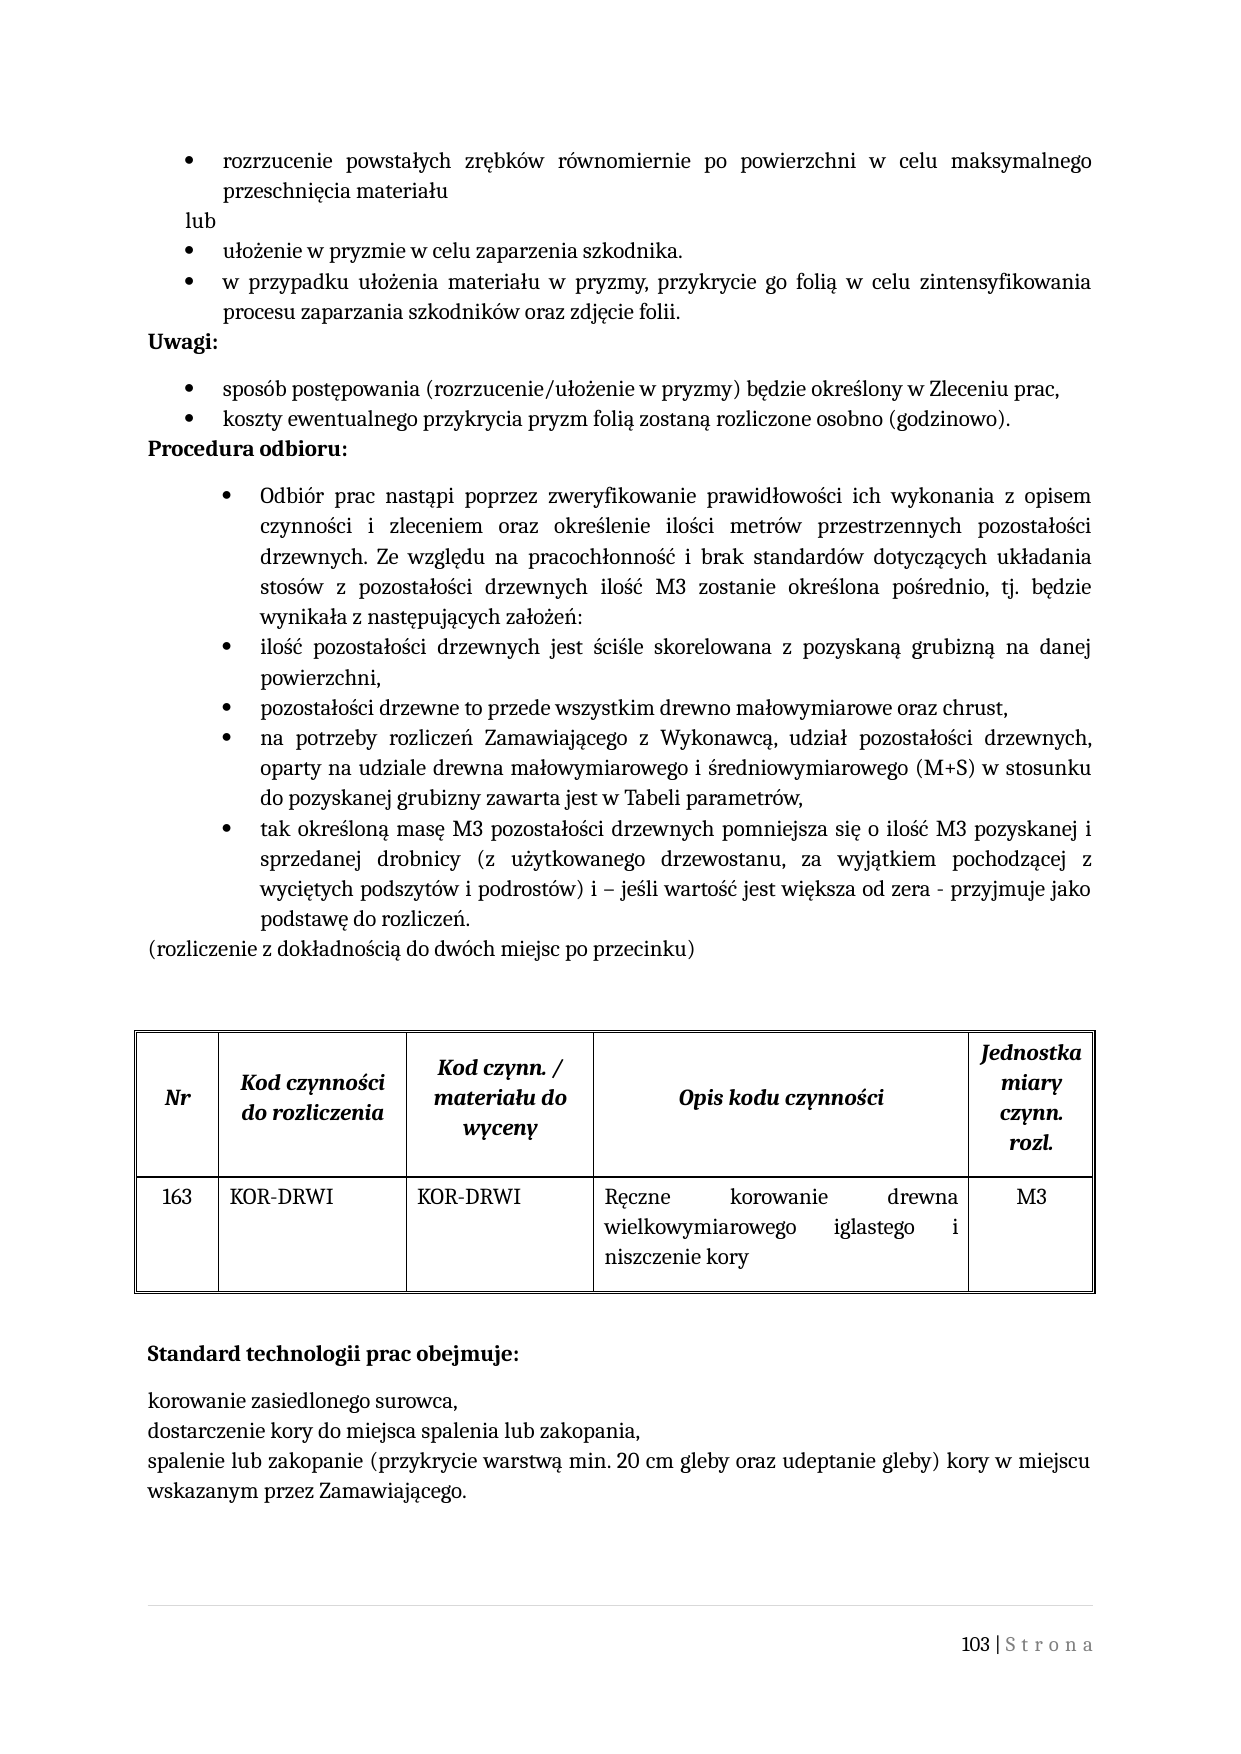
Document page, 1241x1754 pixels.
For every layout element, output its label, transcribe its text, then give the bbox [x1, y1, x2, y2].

list koszty ewentualnego przykrycia pryzm folią zostaną rozliczone osobno (godzinowo). [185, 406, 1093, 432]
list ułożenie w pryzmie w celu zaparzenia szkodnika. [185, 238, 1093, 264]
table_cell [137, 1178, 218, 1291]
text (rozliczenie z dokładnością do dwóch miejsc po przecinku) [148, 936, 1093, 962]
text korowanie zasiedlonego surowca, [148, 1388, 1093, 1414]
text dostarczenie kory do miejsca spalenia lub zakopania, [148, 1418, 1093, 1444]
list w przypadku ułożenia materiału w pryzmy, przykrycie go folią w celu zintensyfikowania procesu zaparzania szkodników oraz zdjęcie folii. [185, 268, 1093, 325]
list na potrzeby rozliczeń Zamawiającego z Wykonawcą, udział pozostałości drzewnych, oparty na udziale drewna małowymiarowego i średniowymiarowego (M+S) w stosunku do pozyskanej grubizny zawarta jest w Tabeli parametrów, [223, 725, 1093, 811]
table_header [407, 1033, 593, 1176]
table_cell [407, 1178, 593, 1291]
list sposób postępowania (rozrzucenie/ułożenie w pryzmy) będzie określony w Zleceniu prac, [185, 376, 1093, 402]
list ilość pozostałości drzewnych jest ściśle skorelowana z pozyskaną grubizną na danej powierzchni, [223, 634, 1093, 691]
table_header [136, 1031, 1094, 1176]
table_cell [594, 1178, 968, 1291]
text Standard technologii prac obejmuje: [148, 1341, 1093, 1367]
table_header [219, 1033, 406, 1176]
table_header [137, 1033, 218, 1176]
list rozrzucenie powstałych zrębków równomiernie po powierzchni w celu maksymalnego przeschnięcia materiału [185, 148, 1093, 204]
list Odbiór prac nastąpi poprzez zweryfikowanie prawidłowości ich wykonania z opisem czynności i zleceniem oraz określenie ilości metrów przestrzennych pozostałości drzewnych. Ze względu na pracochłonność i brak standardów dotyczących układania stosów z pozostałości drzewnych ilość M3 zostanie określona pośrednio, tj. będzie wynikała z następujących założeń: [223, 483, 1093, 630]
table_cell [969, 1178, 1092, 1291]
text Procedura odbioru: [148, 436, 1093, 462]
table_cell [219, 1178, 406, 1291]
text lub [185, 208, 1093, 234]
text Uwagi: [148, 329, 1093, 355]
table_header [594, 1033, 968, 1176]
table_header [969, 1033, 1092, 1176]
text spalenie lub zakopanie (przykrycie warstwą min. 20 cm gleby oraz udeptanie gleby) kory w miejscu wskazanym przez Zamawiającego. [148, 1448, 1093, 1504]
list tak określoną masę M3 pozostałości drzewnych pomniejsza się o ilość M3 pozyskanej i sprzedanej drobnicy (z użytkowanego drzewostanu, za wyjątkiem pochodzącej z wyciętych podszytów i podrostów) i – jeśli wartość jest większa od zera - przyjmuje jako podstawę do rozliczeń. [223, 815, 1093, 932]
list pozostałości drzewne to przede wszystkim drewno małowymiarowe oraz chrust, [223, 694, 1093, 721]
